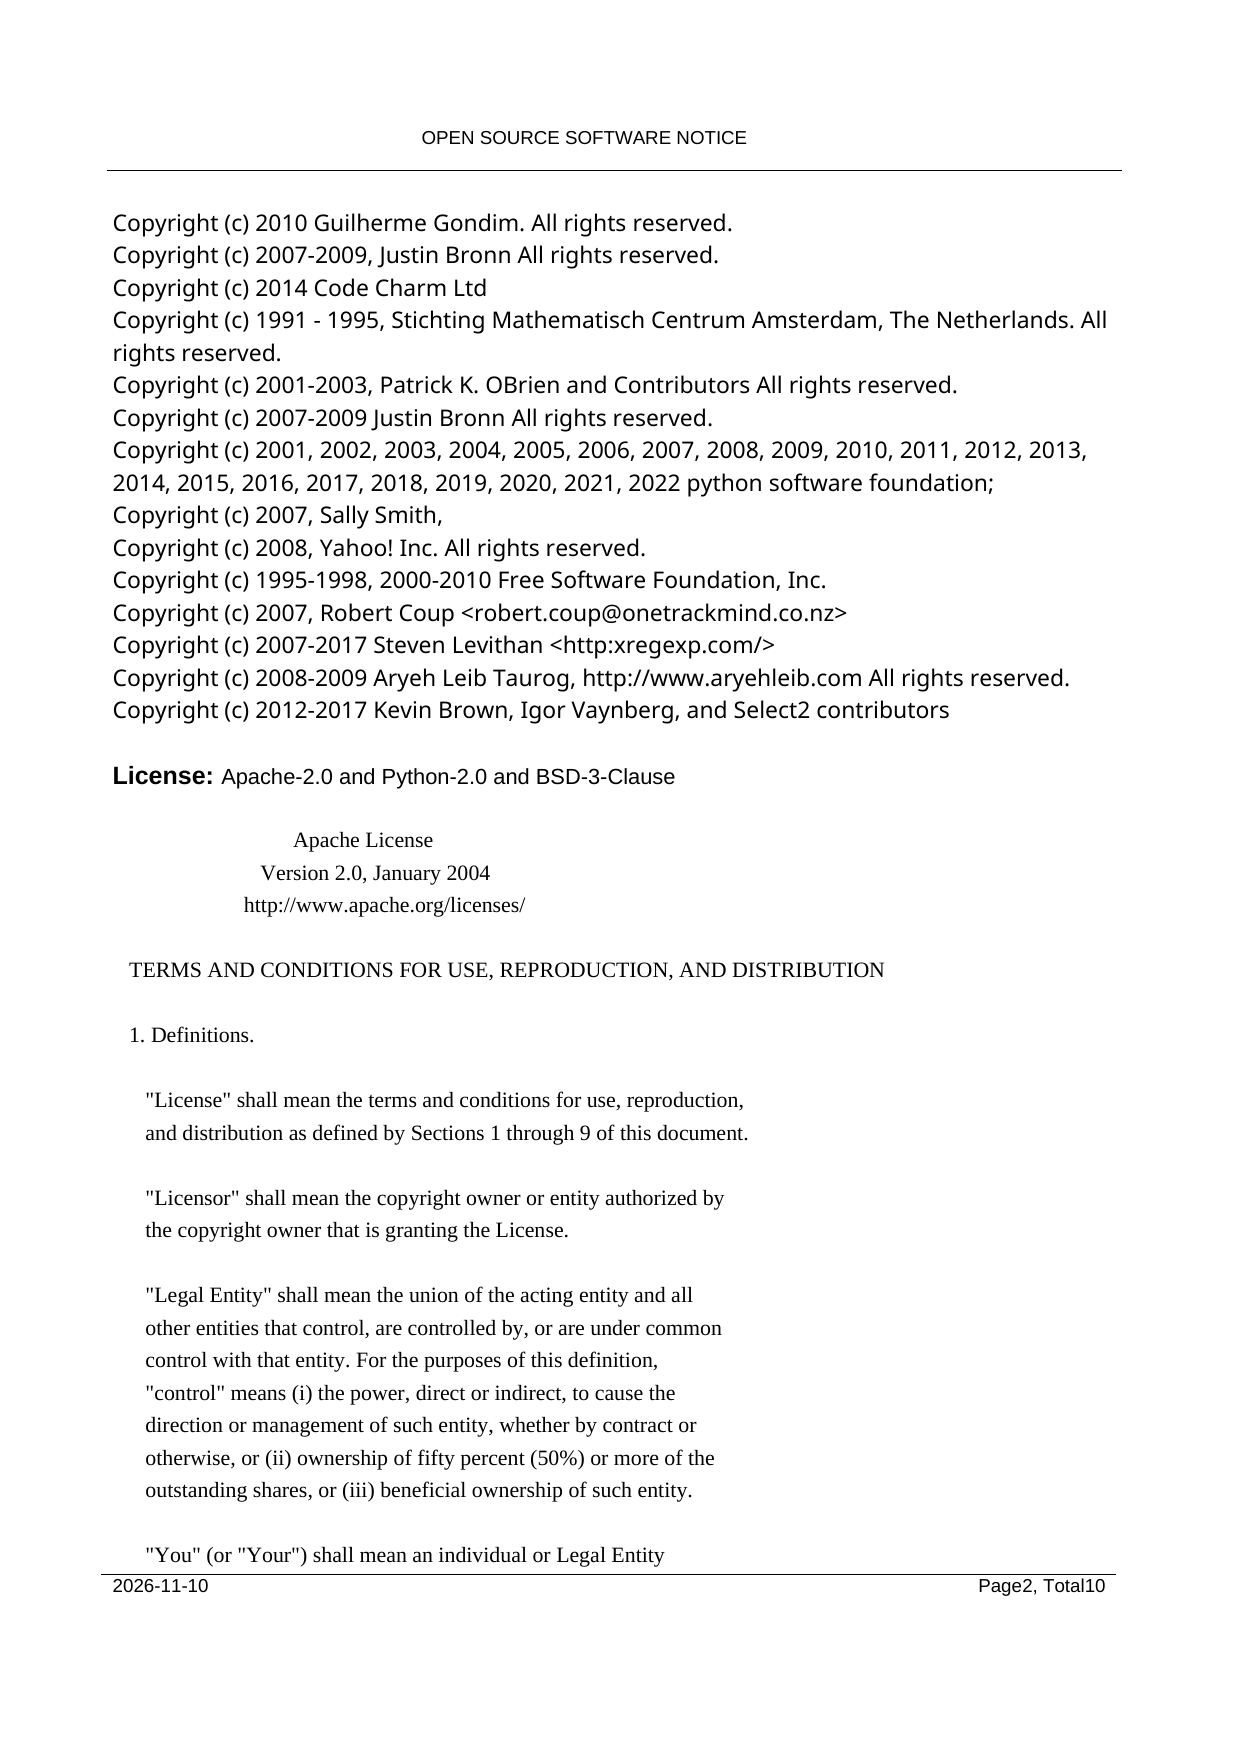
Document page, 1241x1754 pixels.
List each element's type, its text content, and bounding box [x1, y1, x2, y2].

text License: Apache-2.0 and Python-2.0 and BSD-3-Clause [112, 759, 1128, 791]
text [112, 206, 1128, 759]
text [112, 791, 1128, 1571]
